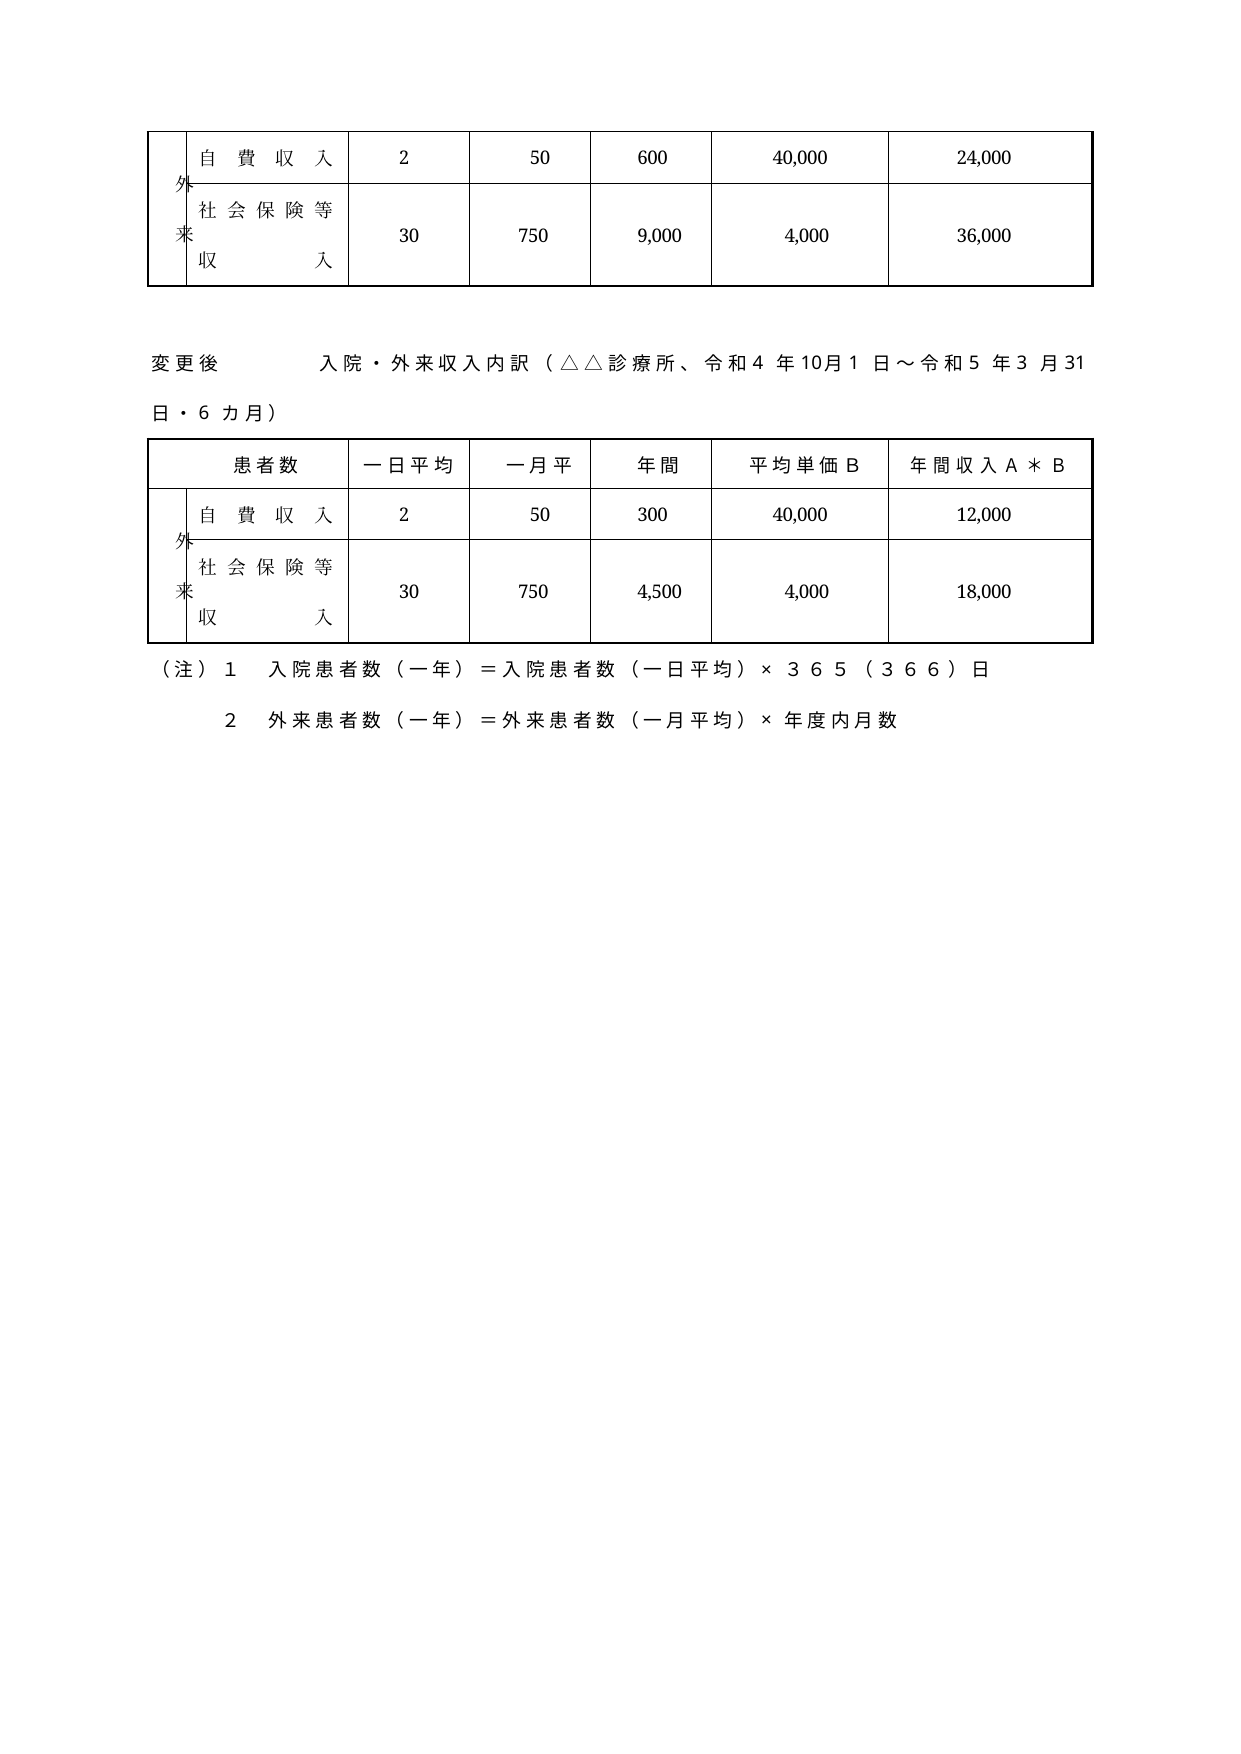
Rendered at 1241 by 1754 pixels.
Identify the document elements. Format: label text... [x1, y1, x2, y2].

table_cell 750 [470, 540, 590, 642]
table_cell 2 [349, 489, 469, 539]
table_cell 自費収入 [187, 489, 348, 539]
table_header 年間 Ａ [591, 440, 711, 488]
table_cell 2 [349, 132, 469, 182]
table_cell 18,000 [889, 540, 1091, 642]
table_cell 4,000 [712, 184, 888, 285]
table_cell 50 [470, 132, 590, 182]
table_cell 600 [591, 132, 711, 182]
table_cell 36,000 [889, 184, 1091, 285]
table_cell 外 来 [149, 132, 186, 285]
table_cell 40,000 [712, 489, 888, 539]
table_cell 外 来 [149, 489, 186, 642]
table_cell 750 [470, 184, 590, 285]
text （注）１ 入院患者数（一年）＝入院患者数（一日平均）×３６５（３６６）日 [151, 644, 1089, 694]
table_cell 12,000 [889, 489, 1091, 539]
table_cell 4,000 [712, 540, 888, 642]
table_header 平均単価Ｂ（円） [712, 440, 888, 488]
table_cell 9,000 [591, 184, 711, 285]
table_cell 300 [591, 489, 711, 539]
text 変更後 入院・外来収入内訳（△△診療所、令和4年10月1日～令和5年3月31日・6カ月） [151, 337, 1089, 438]
table_cell 30 [349, 540, 469, 642]
table_cell 社会保険等収入 [187, 184, 348, 285]
table_cell 40,000 [712, 132, 888, 182]
table_cell 社会保険等収入 [187, 540, 348, 642]
table_cell 24,000 [889, 132, 1091, 182]
table_header 一日平均 [349, 440, 469, 488]
table_header 患者数 （人） [149, 440, 348, 488]
table_cell 50 [470, 489, 590, 539]
table_header 年間収入Ａ＊Ｂ（千円) [889, 440, 1091, 488]
table_cell 4,500 [591, 540, 711, 642]
text ２ 外来患者数（一年）＝外来患者数（一月平均）×年度内月数 [151, 694, 1089, 744]
table_header 一月平均 [470, 440, 590, 488]
table_cell 30 [349, 184, 469, 285]
table_cell 自費収入 [187, 132, 348, 182]
